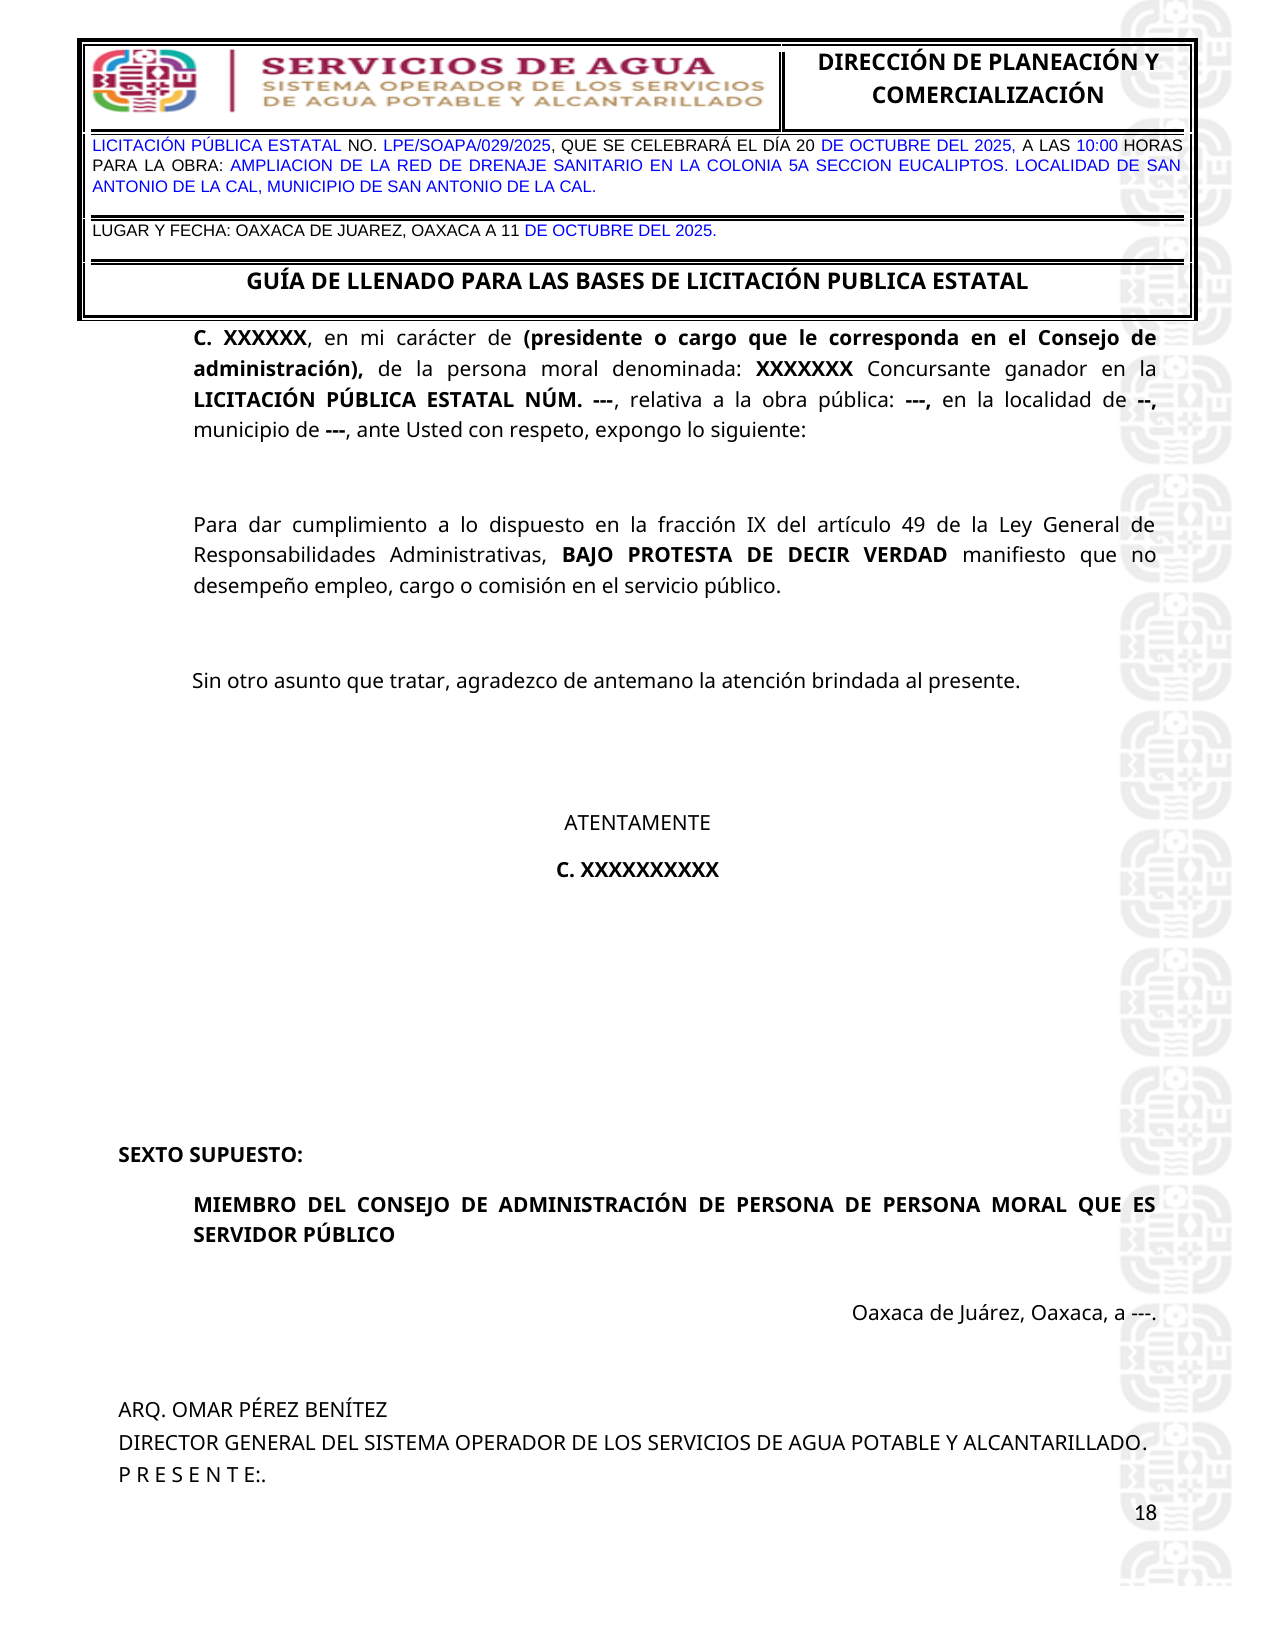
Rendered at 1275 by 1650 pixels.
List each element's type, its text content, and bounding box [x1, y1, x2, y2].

text ATENTAMENTE [118, 808, 1157, 836]
picture [1105, 42, 1194, 320]
text C. XXXXXX, en mi carácter de (presidente o cargo que le corresponda en el Consejo de administración), de la persona moral denominada: XXXXXXX Concursante ganador en la LICITACIÓN PÚBLICA ESTATAL NÚM. ---, relativa a la obra pública: ---, en la localidad de --, municipio de ---, ante Usted con respeto, expongo lo siguiente: [193, 154, 1157, 215]
text C. XXXXXX, en mi carácter de (presidente o cargo que le corresponda en el Consejo de administración), de la persona moral denominada: XXXXXXX Concursante ganador en la LICITACIÓN PÚBLICA ESTATAL NÚM. ---, relativa a la obra pública: ---, en la localidad de --, municipio de ---, ante Usted con respeto, expongo lo siguiente: [193, 265, 1157, 315]
text P R E S E N T E:. [118, 1460, 1167, 1489]
text Sin otro asunto que tratar, agradezco de antemano la atención brindada al presente. [118, 666, 1157, 694]
picture [88, 46, 773, 123]
text DIRECTOR GENERAL DEL SISTEMA OPERADOR DE LOS SERVICIOS DE AGUA POTABLE Y ALCANTARILLADO. [118, 1428, 1167, 1456]
text C. XXXXXXXXXX [118, 855, 1157, 883]
text SEXTO SUPUESTO: [118, 1141, 1167, 1169]
text Oaxaca de Juárez, Oaxaca, a ---. [118, 1298, 1157, 1327]
picture [1105, 0, 1235, 1586]
text Para dar cumplimiento a lo dispuesto en la fracción IX del artículo 49 de la Ley General de Responsabilidades Administrativas, BAJO PROTESTA DE DECIR VERDAD manifiesto que no desempeño empleo, cargo o comisión en el servicio público. [193, 510, 1157, 599]
text C. XXXXXX, en mi carácter de (presidente o cargo que le corresponda en el Consejo de administración), de la persona moral denominada: XXXXXXX Concursante ganador en la LICITACIÓN PÚBLICA ESTATAL NÚM. ---, relativa a la obra pública: ---, en la localidad de --, municipio de ---, ante Usted con respeto, expongo lo siguiente: [193, 321, 1157, 444]
text C. XXXXXX, en mi carácter de (presidente o cargo que le corresponda en el Consejo de administración), de la persona moral denominada: XXXXXXX Concursante ganador en la LICITACIÓN PÚBLICA ESTATAL NÚM. ---, relativa a la obra pública: ---, en la localidad de --, municipio de ---, ante Usted con respeto, expongo lo siguiente: [193, 221, 1157, 259]
text MIEMBRO DEL CONSEJO DE ADMINISTRACIÓN DE PERSONA DE PERSONA MORAL QUE ES SERVIDOR PÚBLICO [193, 1190, 1157, 1249]
text ARQ. OMAR PÉREZ BENÍTEZ [118, 1395, 1167, 1423]
picture [1106, 56, 1114, 67]
